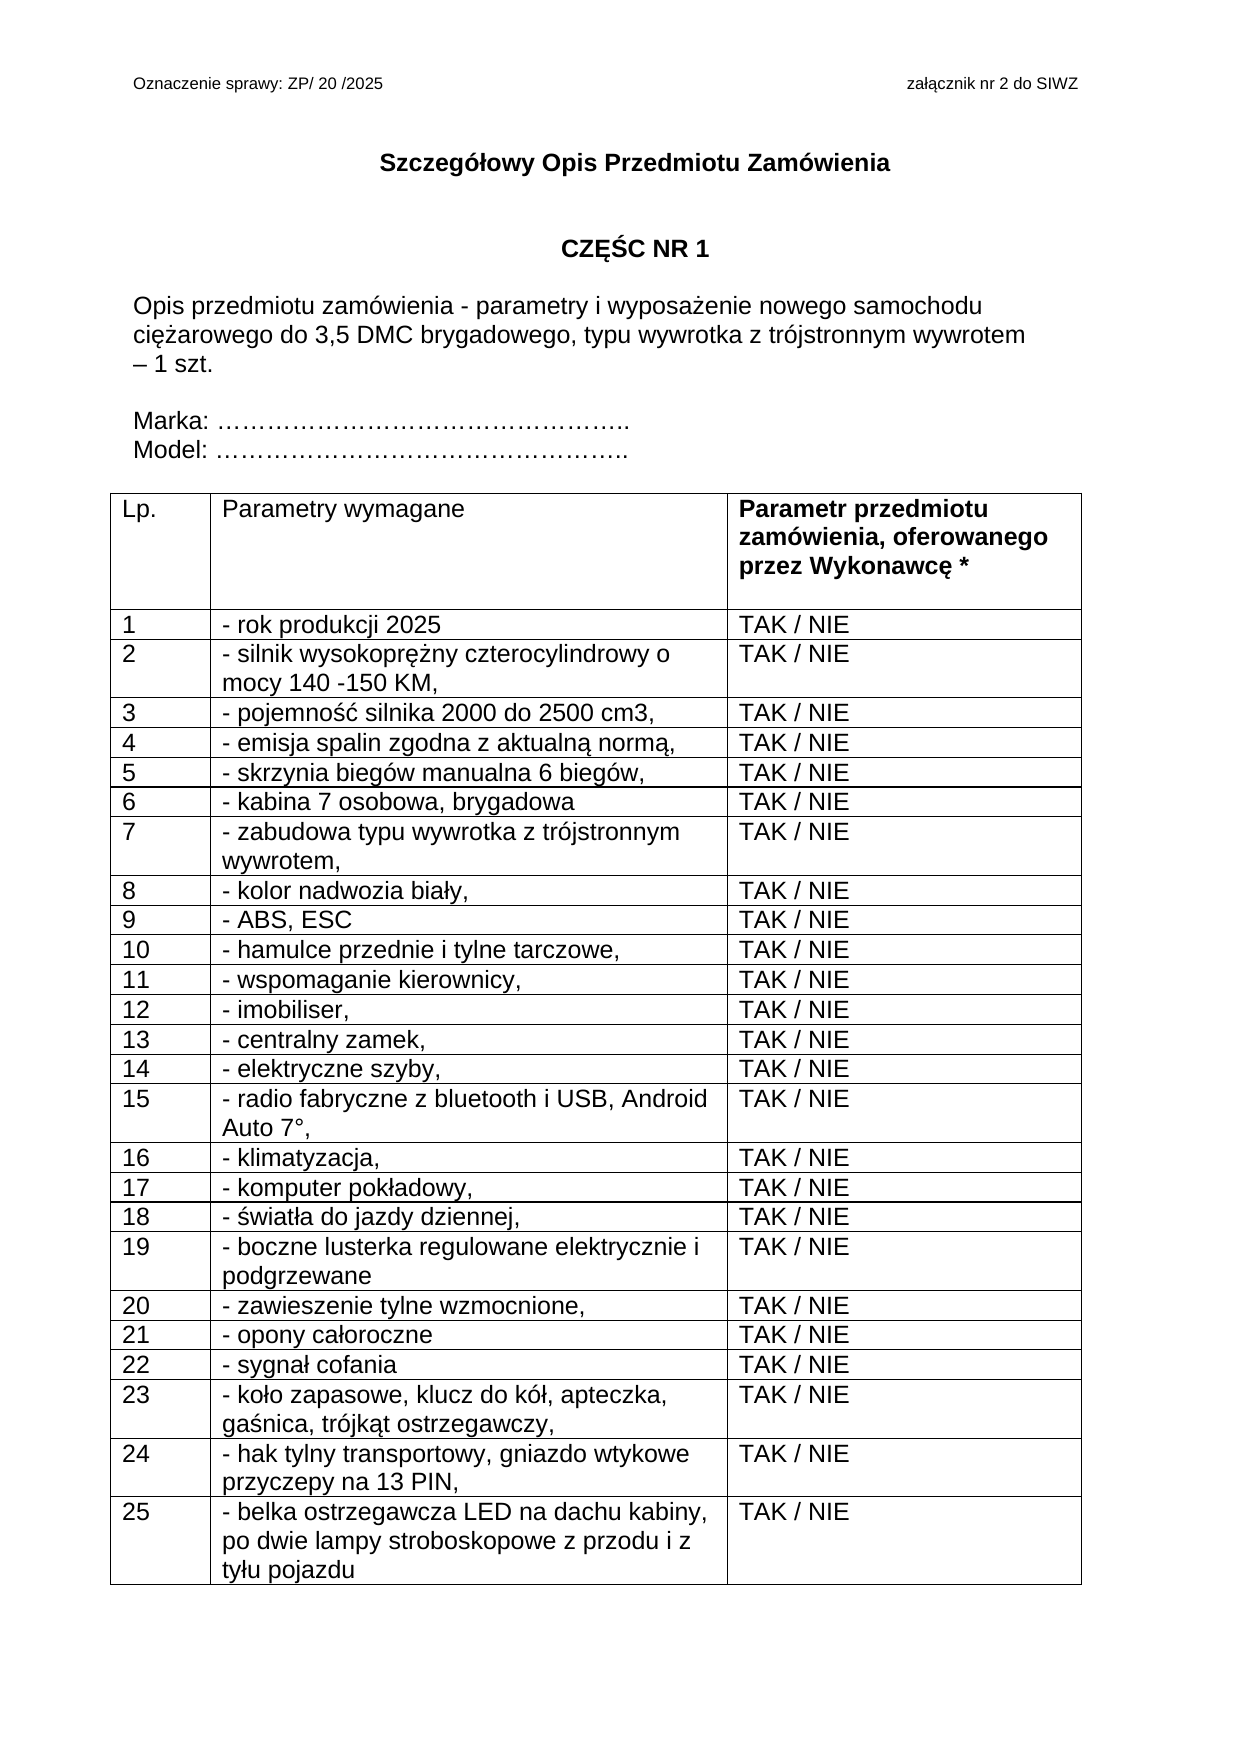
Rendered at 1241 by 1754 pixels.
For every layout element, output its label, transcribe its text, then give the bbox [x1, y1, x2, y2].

table_cell - radio fabryczne z bluetooth i USB, Android Auto 7°, [211, 1084, 727, 1142]
table_cell 24 [111, 1439, 210, 1496]
table_cell TAK / NIE [728, 1203, 1081, 1231]
table_cell 19 [111, 1232, 210, 1290]
table_cell - rok produkcji 2025 [211, 610, 727, 638]
table_cell TAK / NIE [728, 1350, 1081, 1379]
table_cell TAK / NIE [728, 1025, 1081, 1053]
table_cell - koło zapasowe, klucz do kół, apteczka, gaśnica, trójkąt ostrzegawczy, [211, 1380, 727, 1438]
table_cell TAK / NIE [728, 995, 1081, 1024]
table_cell 17 [111, 1173, 210, 1201]
table_cell 23 [111, 1380, 210, 1438]
table_cell 25 [111, 1497, 210, 1583]
table_header Parametr przedmiotu zamówienia, oferowanego przez Wykonawcę * [728, 494, 1081, 609]
table_cell TAK / NIE [728, 817, 1081, 875]
table_cell TAK / NIE [728, 1232, 1081, 1290]
table_cell TAK / NIE [728, 610, 1081, 638]
table_cell 15 [111, 1084, 210, 1142]
table_cell - zawieszenie tylne wzmocnione, [211, 1291, 727, 1319]
table_cell 10 [111, 935, 210, 964]
table_cell TAK / NIE [728, 788, 1081, 816]
table_cell - silnik wysokoprężny czterocylindrowy o mocy 140 -150 KM, [211, 640, 727, 697]
table_cell 14 [111, 1055, 210, 1083]
table_cell 22 [111, 1350, 210, 1379]
text Marka: ………………………………………….. [133, 406, 1107, 435]
table_cell TAK / NIE [728, 965, 1081, 994]
table_cell 12 [111, 995, 210, 1024]
table_cell - klimatyzacja, [211, 1143, 727, 1172]
table_cell TAK / NIE [728, 698, 1081, 727]
table_cell 11 [111, 965, 210, 994]
table_cell TAK / NIE [728, 1380, 1081, 1438]
table_cell TAK / NIE [728, 1173, 1081, 1201]
table_cell 6 [111, 788, 210, 816]
table_cell TAK / NIE [728, 1143, 1081, 1172]
text Szczegółowy Opis Przedmiotu Zamówienia [162, 148, 1107, 176]
text Model: ………………………………………….. [133, 435, 1107, 464]
table_cell TAK / NIE [728, 935, 1081, 964]
table_cell TAK / NIE [728, 1321, 1081, 1349]
table_cell - kolor nadwozia biały, [211, 876, 727, 904]
table_cell 4 [111, 728, 210, 757]
table_cell TAK / NIE [728, 906, 1081, 934]
table_cell 9 [111, 906, 210, 934]
table_cell - skrzynia biegów manualna 6 biegów, [211, 758, 727, 786]
table_cell - ABS, ESC [211, 906, 727, 934]
text Opis przedmiotu zamówienia - parametry i wyposażenie nowego samochodu ciężarowego do 3,5 DMC brygadowego, typu wywrotka z trójstronnym wywrotem – 1 szt. [133, 291, 1107, 378]
table_cell - opony całoroczne [211, 1321, 727, 1349]
table_cell - hamulce przednie i tylne tarczowe, [211, 935, 727, 964]
table_cell - komputer pokładowy, [211, 1173, 727, 1201]
table_cell 5 [111, 758, 210, 786]
table_cell TAK / NIE [728, 1291, 1081, 1319]
table_cell TAK / NIE [728, 640, 1081, 697]
table_cell 21 [111, 1321, 210, 1349]
table_cell - wspomaganie kierownicy, [211, 965, 727, 994]
table_cell 13 [111, 1025, 210, 1053]
table_cell - emisja spalin zgodna z aktualną normą, [211, 728, 727, 757]
table_cell - sygnał cofania [211, 1350, 727, 1379]
table_cell - zabudowa typu wywrotka z trójstronnym wywrotem, [211, 817, 727, 875]
table_cell - boczne lusterka regulowane elektrycznie i podgrzewane [211, 1232, 727, 1290]
table_cell TAK / NIE [728, 758, 1081, 786]
table_cell - hak tylny transportowy, gniazdo wtykowe przyczepy na 13 PIN, [211, 1439, 727, 1496]
text CZĘŚC NR 1 [162, 234, 1107, 263]
table_cell TAK / NIE [728, 1084, 1081, 1142]
table_cell 2 [111, 640, 210, 697]
table_cell - imobiliser, [211, 995, 727, 1024]
table_cell - pojemność silnika 2000 do 2500 cm3, [211, 698, 727, 727]
table_cell - belka ostrzegawcza LED na dachu kabiny, po dwie lampy stroboskopowe z przodu i z tyłu pojazdu [211, 1497, 727, 1583]
table_cell TAK / NIE [728, 728, 1081, 757]
table_cell 8 [111, 876, 210, 904]
table_cell TAK / NIE [728, 876, 1081, 904]
table_cell - elektryczne szyby, [211, 1055, 727, 1083]
table_header Lp. [111, 494, 210, 609]
table_cell 7 [111, 817, 210, 875]
table_cell TAK / NIE [728, 1439, 1081, 1496]
table_cell 3 [111, 698, 210, 727]
table_cell - światła do jazdy dziennej, [211, 1203, 727, 1231]
table_cell 18 [111, 1203, 210, 1231]
table_cell 1 [111, 610, 210, 638]
table_cell - centralny zamek, [211, 1025, 727, 1053]
table_cell TAK / NIE [728, 1497, 1081, 1583]
table_cell 16 [111, 1143, 210, 1172]
table_header Parametry wymagane [211, 494, 727, 609]
table_cell TAK / NIE [728, 1055, 1081, 1083]
table_cell 20 [111, 1291, 210, 1319]
table_cell - kabina 7 osobowa, brygadowa [211, 788, 727, 816]
